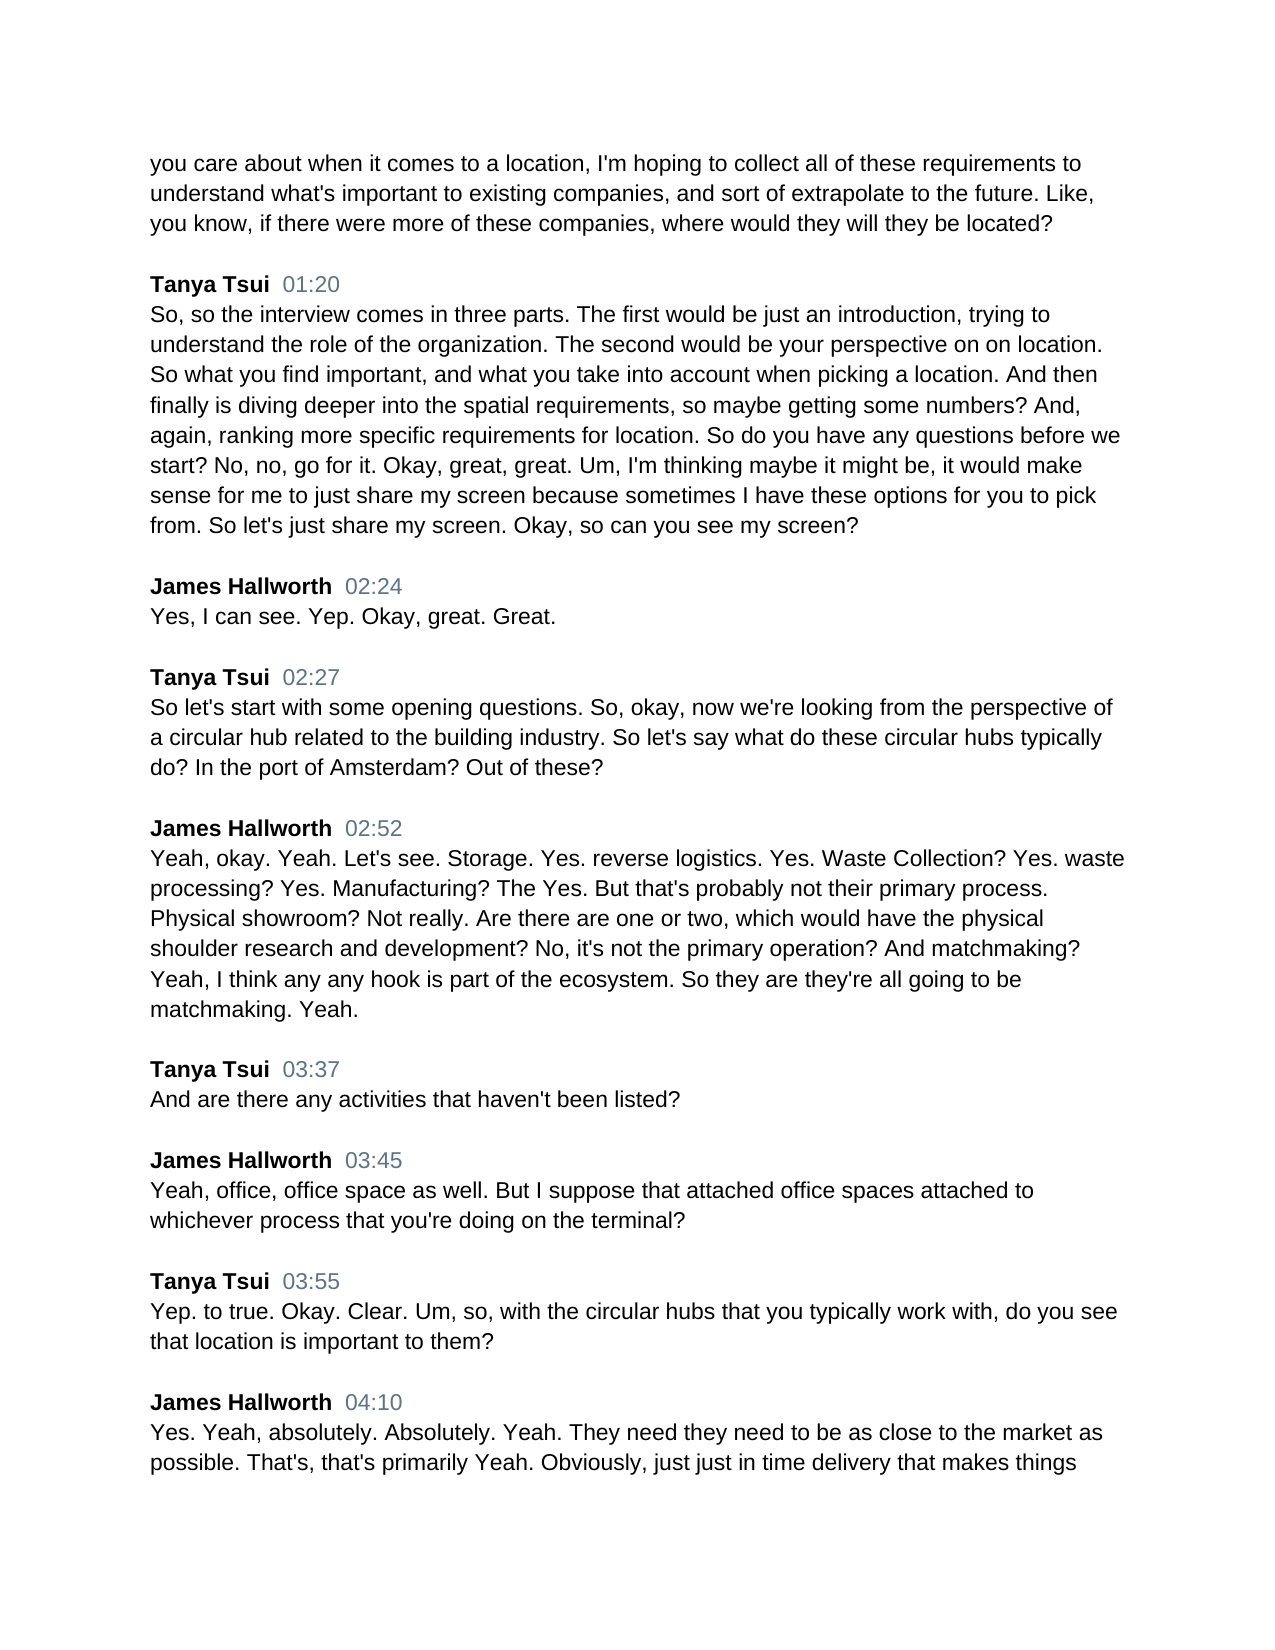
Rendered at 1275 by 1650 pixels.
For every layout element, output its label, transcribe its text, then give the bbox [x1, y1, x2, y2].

text And are there any activities that haven't been listed? [150, 1086, 1125, 1113]
text James Hallworth 04:10 [150, 1388, 1125, 1415]
text James Hallworth 02:24 [150, 573, 1125, 599]
text Tanya Tsui 02:27 [150, 663, 1125, 690]
text James Hallworth 02:52 [150, 814, 1125, 841]
text Tanya Tsui 03:37 [150, 1056, 1125, 1083]
text Tanya Tsui 03:55 [150, 1268, 1125, 1294]
text Yeah, office, office space as well. But I suppose that attached office spaces attached to whichever process that you're doing on the terminal? [150, 1177, 1125, 1234]
text So let's start with some opening questions. So, okay, now we're looking from the perspective of a circular hub related to the building industry. So let's say what do these circular hubs typically do? In the port of Amsterdam? Out of these? [150, 694, 1125, 781]
text So, so the interview comes in three parts. The first would be just an introduction, trying to understand the role of the organization. The second would be your perspective on on location. So what you find important, and what you take into account when picking a location. And then finally is diving deeper into the spatial requirements, so maybe getting some numbers? And, again, ranking more specific requirements for location. So do you have any questions before we start? No, no, go for it. Okay, great, great. Um, I'm thinking maybe it might be, it would make sense for me to just share my screen because sometimes I have these options for you to pick from. So let's just share my screen. Okay, so can you see my screen? [150, 301, 1125, 539]
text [150, 150, 1125, 237]
text James Hallworth 03:45 [150, 1147, 1125, 1173]
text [150, 1419, 1125, 1475]
text Yep. to true. Okay. Clear. Um, so, with the circular hubs that you typically work with, do you see that location is important to them? [150, 1298, 1125, 1354]
text Yes, I can see. Yep. Okay, great. Great. [150, 603, 1125, 629]
text Tanya Tsui 01:20 [150, 271, 1125, 297]
text Yeah, okay. Yeah. Let's see. Storage. Yes. reverse logistics. Yes. Waste Collection? Yes. waste processing? Yes. Manufacturing? The Yes. But that's probably not their primary process. Physical showroom? Not really. Are there are one or two, which would have the physical shoulder research and development? No, it's not the primary operation? And matchmaking? Yeah, I think any any hook is part of the ecosystem. So they are they're all going to be matchmaking. Yeah. [150, 845, 1125, 1022]
